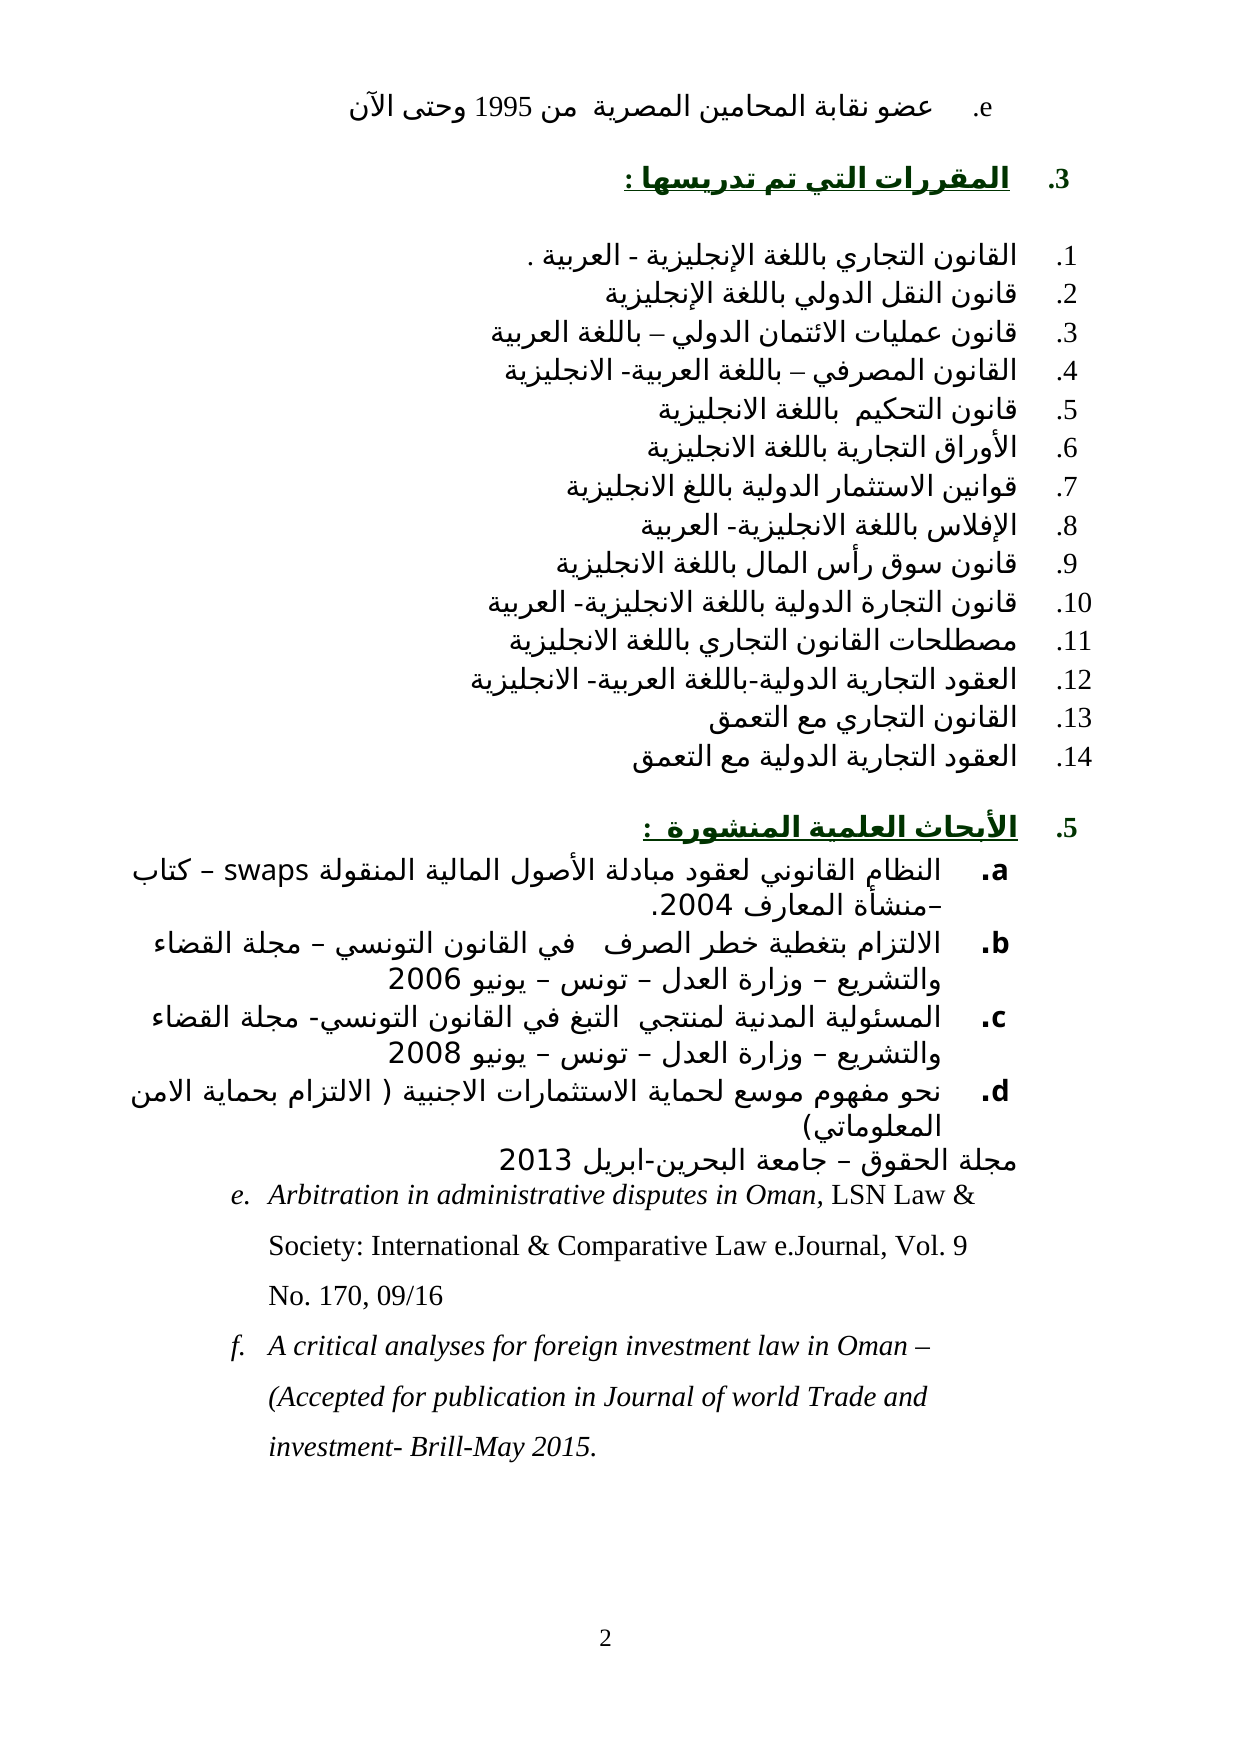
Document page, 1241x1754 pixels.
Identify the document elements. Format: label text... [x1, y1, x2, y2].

list العقود التجارية الدولية-باللغة العربية- الانجليزية [118, 662, 1056, 695]
list القانون المصرفي – باللغة العربية- الانجليزية [118, 353, 1056, 387]
list قانون عمليات الائتمان الدولي – باللغة العربية [118, 315, 1056, 348]
list مصطلحات القانون التجاري باللغة الانجليزية [118, 623, 1056, 657]
list الالتزام بتغطية خطر الصرف في القانون التونسي – مجلة القضاء والتشريع – وزارة العدل – تونس – يونيو 2006 [118, 923, 980, 996]
list القانون التجاري باللغة الإنجليزية - العربية . [118, 238, 1056, 271]
list قانون التحكيم باللغة الانجليزية [118, 392, 1056, 426]
list عضو نقابة المحامين المصرية من 1995 وحتى الآن [118, 89, 972, 122]
list الأوراق التجارية باللغة الانجليزية [118, 431, 1056, 464]
list قانون النقل الدولي باللغة الإنجليزية [118, 276, 1056, 310]
list العقود التجارية الدولية مع التعمق [118, 739, 1056, 772]
list النظام القانوني لعقود مبادلة الأصول المالية المنقولة swaps – كتاب –منشأة المعارف 2004. [118, 849, 980, 923]
list Arbitration in administrative disputes in Oman, LSN Law & Society: International & Comparative Law e.Journal, Vol. 9 No. 170, 09/16 [231, 1177, 1017, 1312]
list نحو مفهوم موسع لحماية الاستثمارات الاجنبية ( الالتزام بحماية الامن المعلوماتي) [118, 1070, 980, 1143]
list قانون التجارة الدولية باللغة الانجليزية- العربية [118, 585, 1056, 618]
list المسئولية المدنية لمنتجي التبغ في القانون التونسي- مجلة القضاء والتشريع – وزارة العدل – تونس – يونيو 2008 [118, 996, 980, 1070]
list قانون سوق رأس المال باللغة الانجليزية [118, 546, 1056, 580]
list قوانين الاستثمار الدولية باللغ الانجليزية [118, 469, 1056, 503]
list الإفلاس باللغة الانجليزية- العربية [118, 508, 1056, 541]
list A critical analyses for foreign investment law in Oman – (Accepted for publication in Journal of world Trade and investment- Brill-May 2015. [231, 1328, 1017, 1463]
list الأبحاث العلمية المنشورة : [118, 810, 1056, 844]
list القانون التجاري مع التعمق [118, 700, 1056, 734]
text مجلة الحقوق – جامعة البحرين-ابريل 2013 [118, 1143, 1018, 1177]
list المقررات التي تم تدريسها : [118, 161, 1048, 194]
